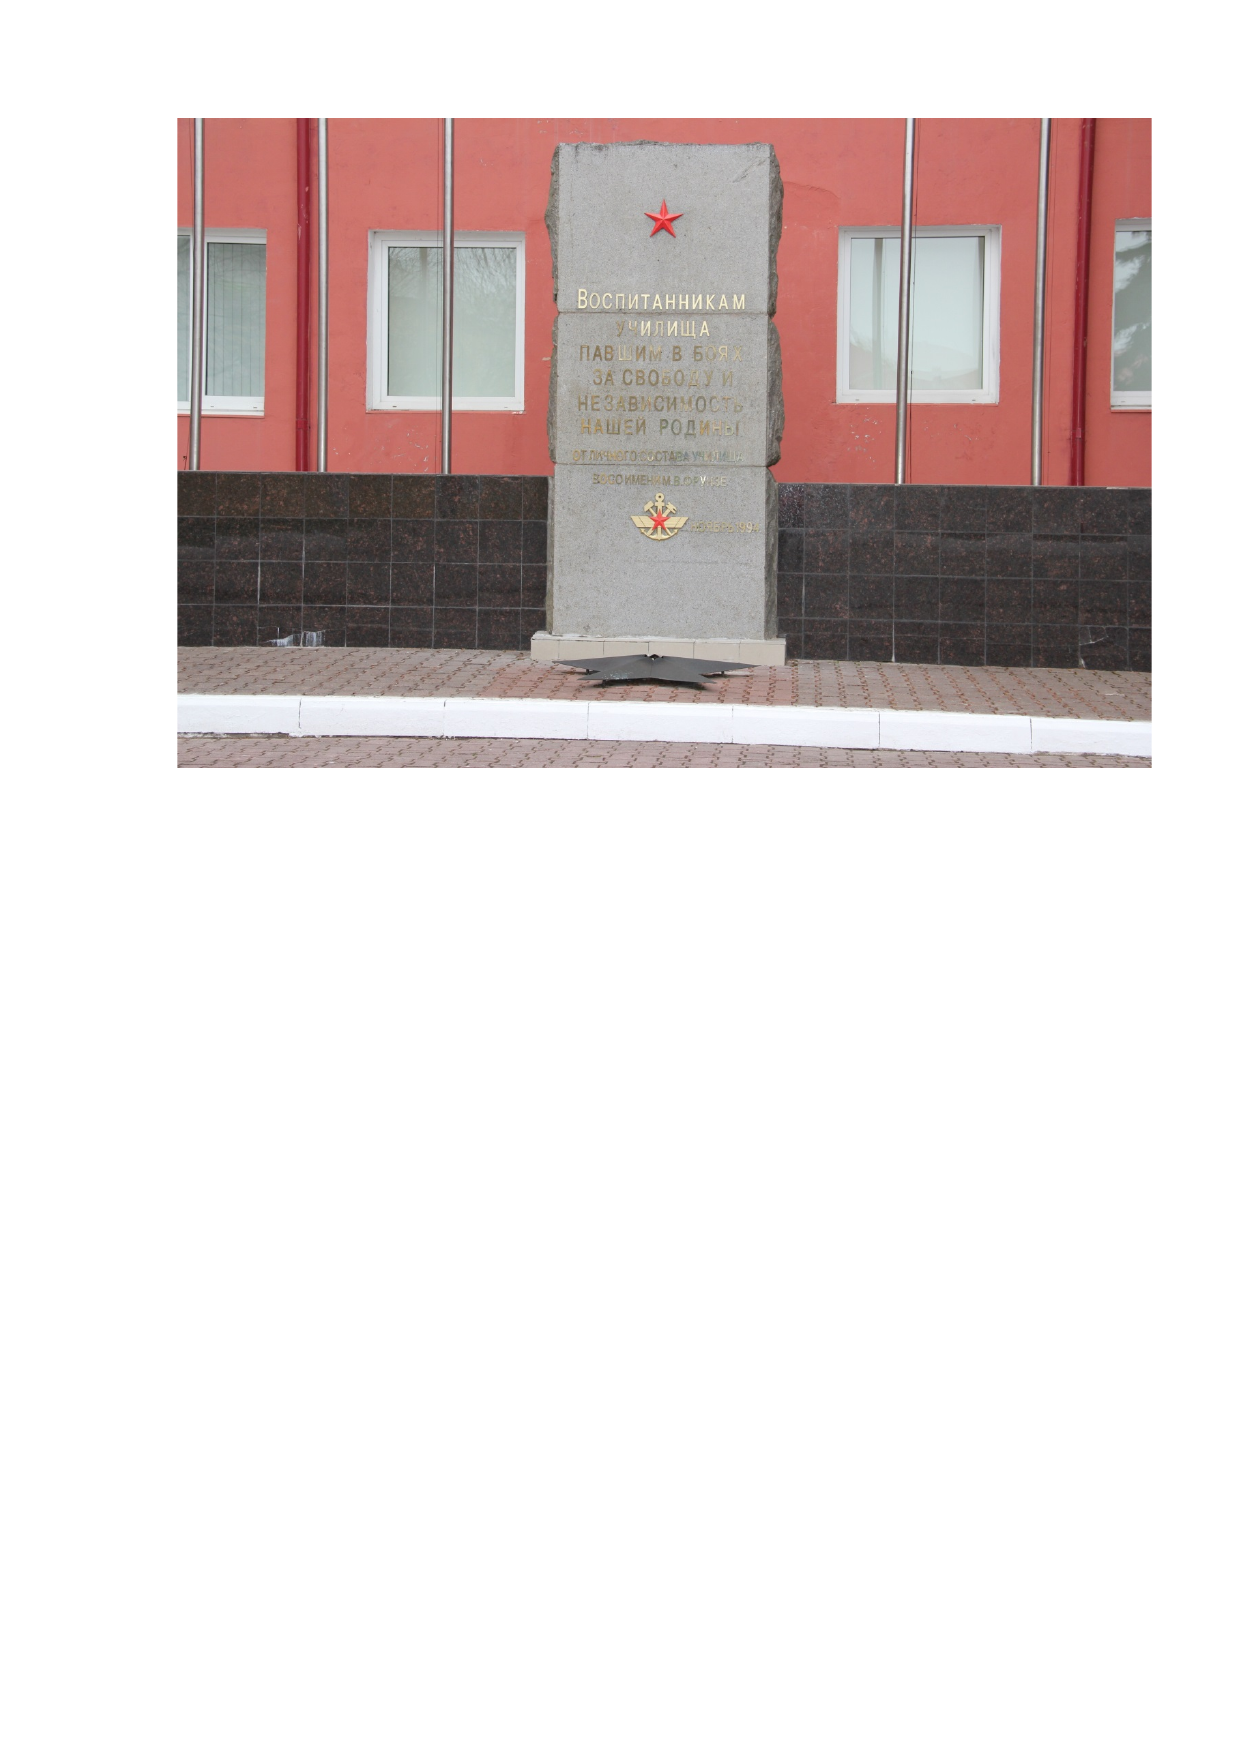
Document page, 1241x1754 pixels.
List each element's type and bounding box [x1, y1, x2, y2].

picture [177, 118, 1152, 768]
